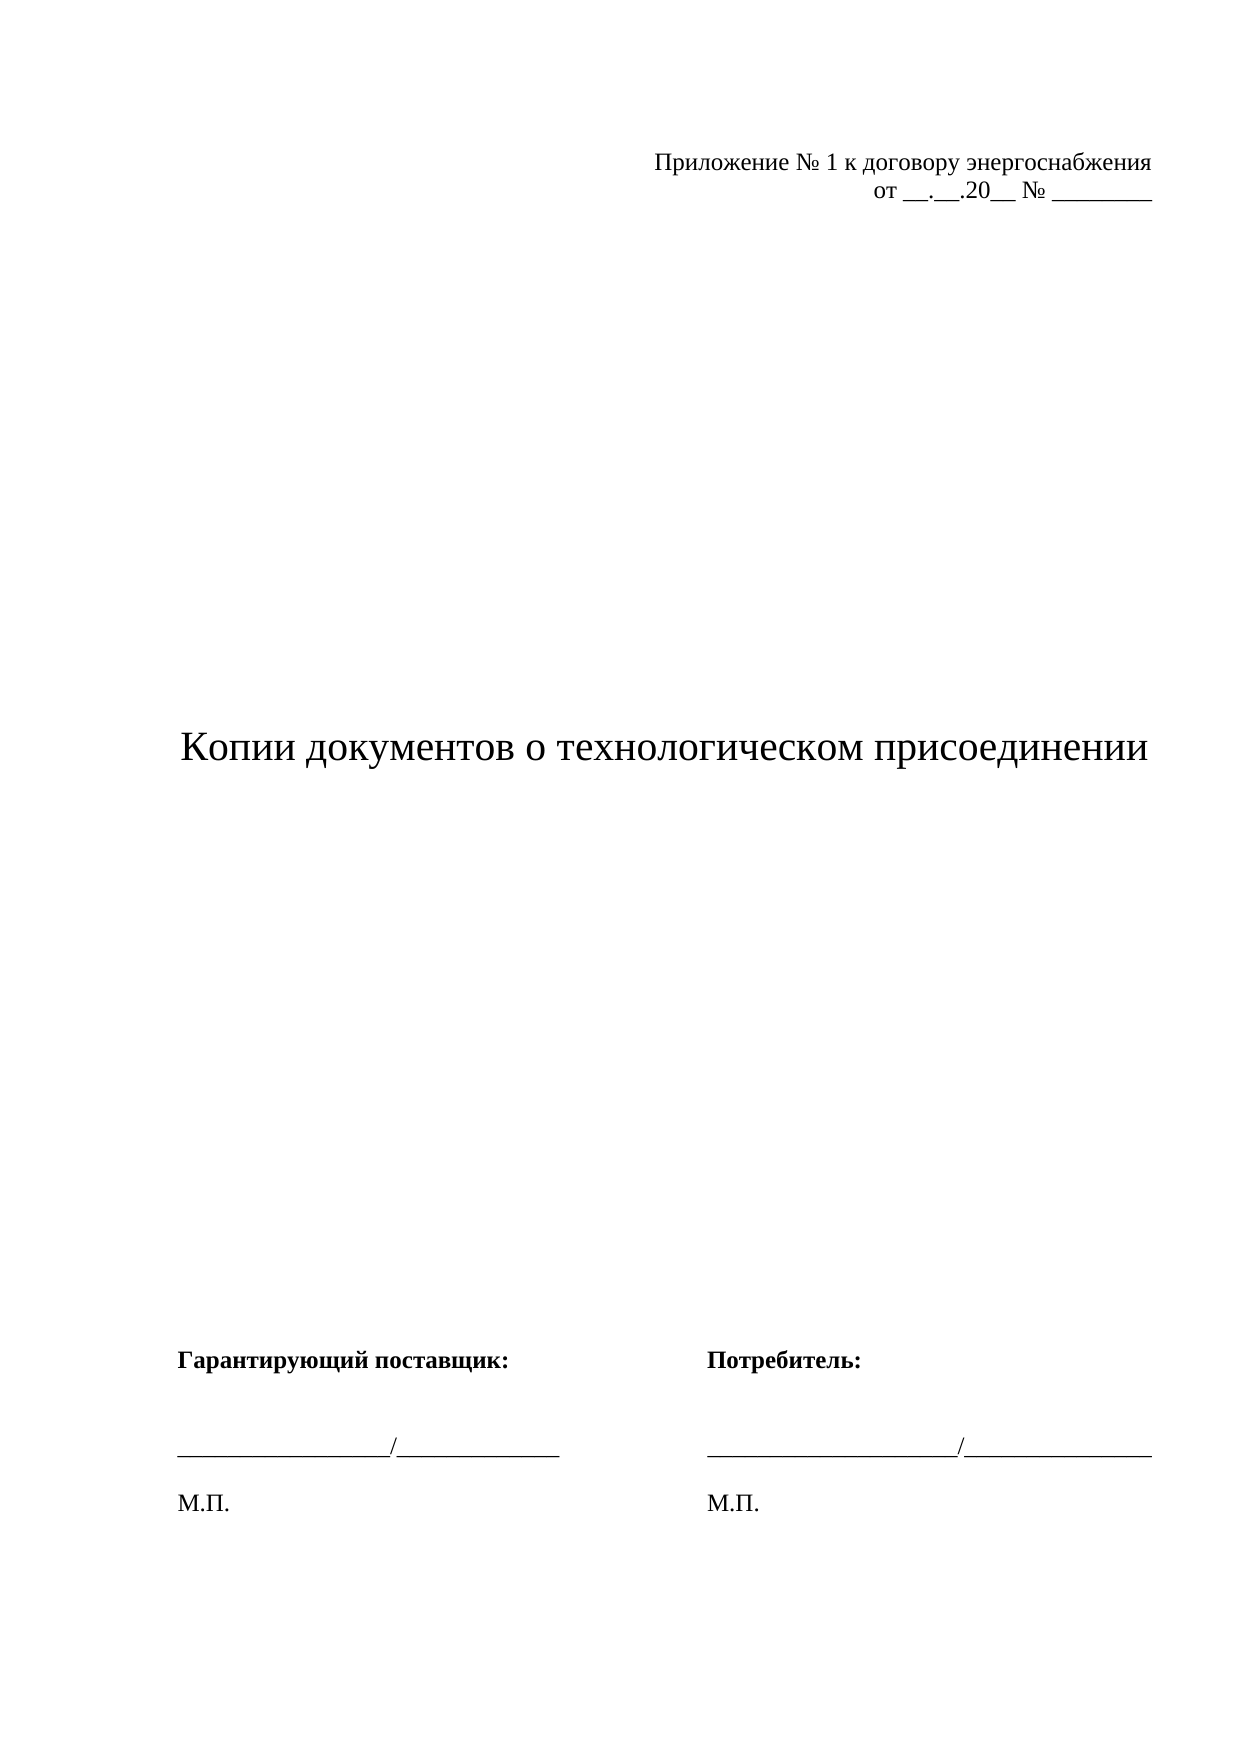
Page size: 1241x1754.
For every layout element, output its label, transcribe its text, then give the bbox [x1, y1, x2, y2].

text от __.__.20__ № ________ [177, 176, 1152, 204]
table_header Потребитель: ____________________/_______________ М.П. [664, 1345, 1163, 1517]
table_header Гарантирующий поставщик: _________________/_____________ М.П. [166, 1345, 664, 1517]
text Копии документов о технологическом присоединении [177, 722, 1152, 770]
text Приложение № 1 к договору энергоснабжения [177, 147, 1152, 176]
